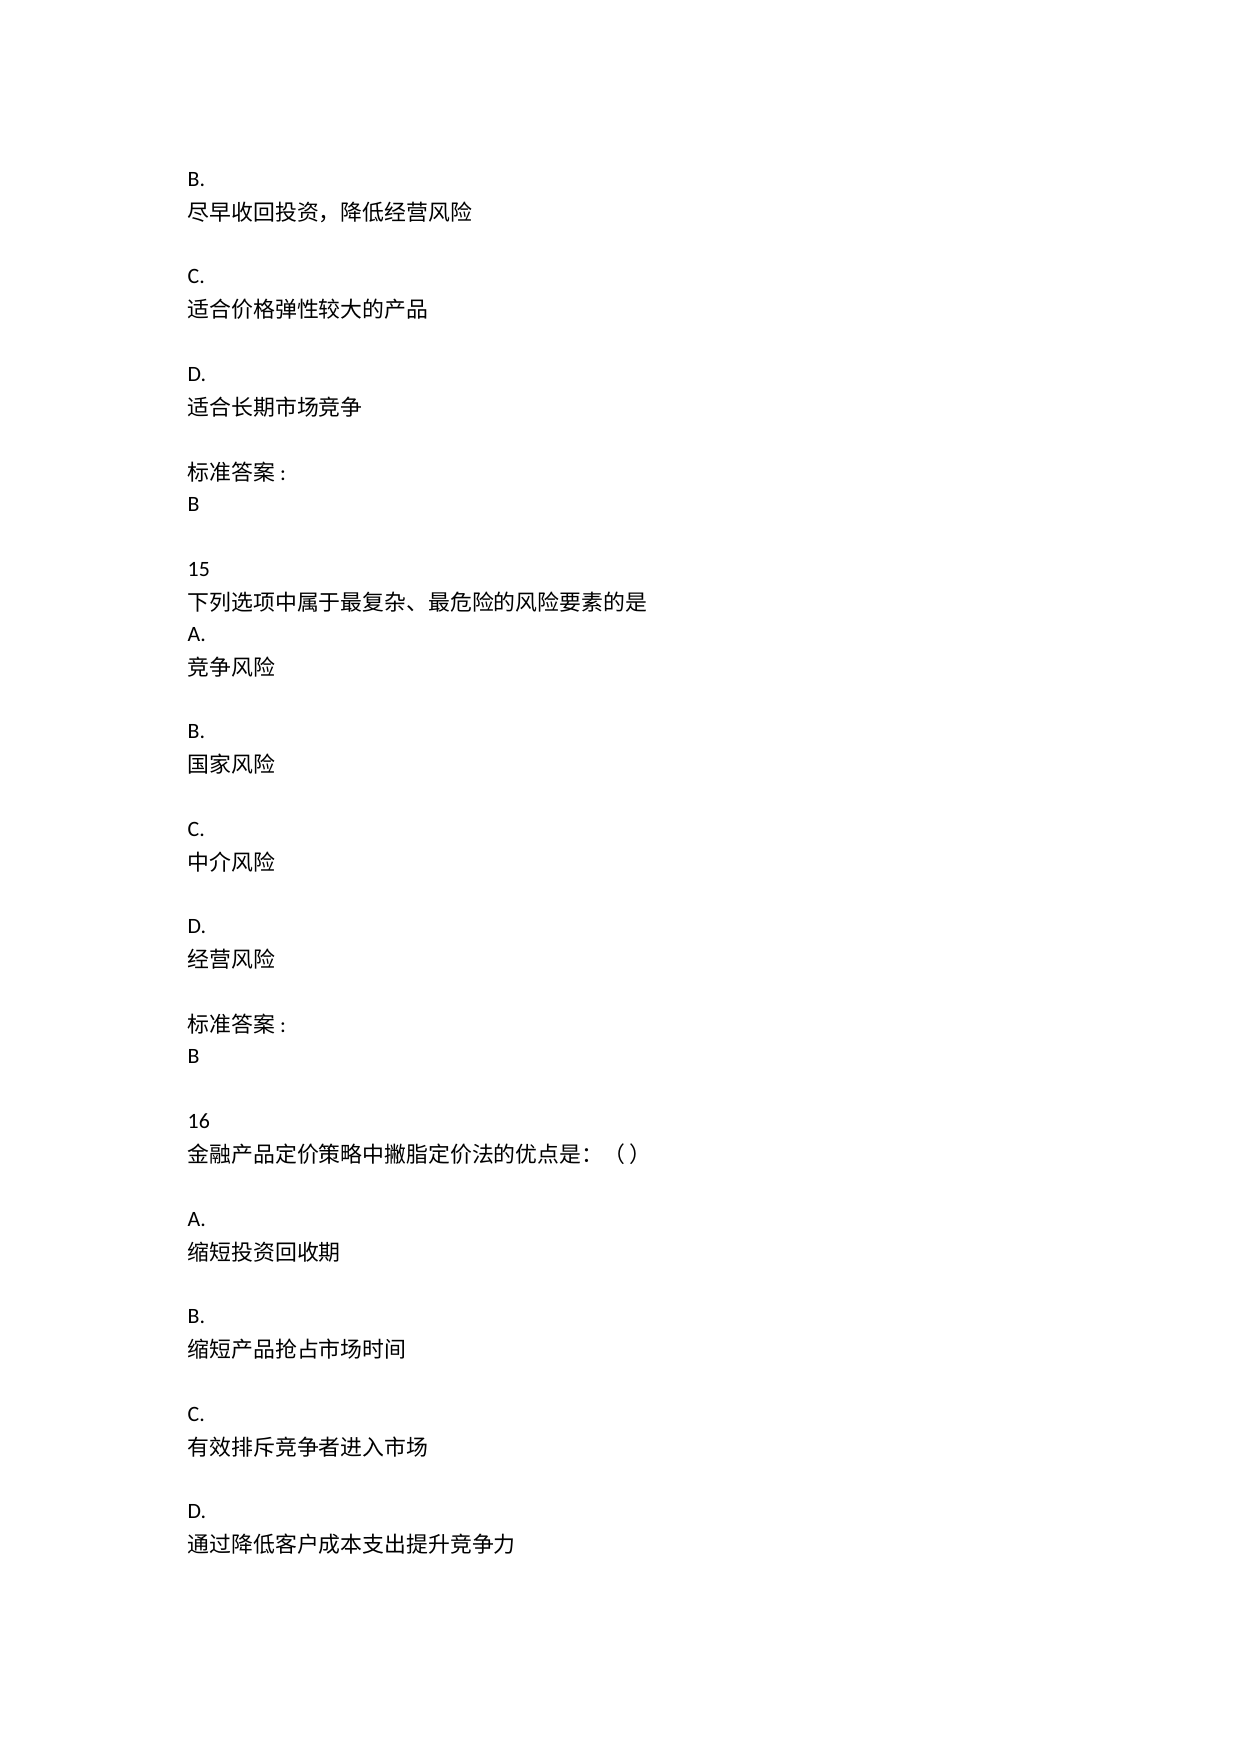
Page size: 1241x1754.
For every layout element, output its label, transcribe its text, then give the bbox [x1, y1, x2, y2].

text 金融产品定价策略中撇脂定价法的优点是：（ ） [187, 1137, 1053, 1169]
text 中介风险 [187, 844, 1053, 877]
text 16 [187, 1104, 1053, 1137]
text 缩短投资回收期 [187, 1234, 1053, 1267]
text 适合长期市场竞争 [187, 389, 1053, 422]
text 竞争风险 [187, 649, 1053, 682]
text C. [187, 812, 1053, 844]
text B. [187, 1299, 1053, 1332]
text 国家风险 [187, 747, 1053, 779]
text B. [187, 162, 1053, 194]
text A. [187, 1202, 1053, 1234]
text D. [187, 357, 1053, 389]
text B [187, 487, 1053, 519]
text C. [187, 259, 1053, 292]
text 标准答案 : [187, 454, 1053, 487]
text 有效排斥竞争者进入市场 [187, 1429, 1053, 1462]
text 尽早收回投资，降低经营风险 [187, 194, 1053, 227]
text D. [187, 909, 1053, 942]
text C. [187, 1397, 1053, 1429]
text 缩短产品抢占市场时间 [187, 1332, 1053, 1364]
text 标准答案 : [187, 1007, 1053, 1039]
text A. [187, 617, 1053, 649]
text B. [187, 714, 1053, 747]
text 15 [187, 552, 1053, 584]
text 下列选项中属于最复杂、最危险的风险要素的是 [187, 584, 1053, 617]
text D. [187, 1494, 1053, 1527]
text 通过降低客户成本支出提升竞争力 [187, 1527, 1053, 1559]
text 适合价格弹性较大的产品 [187, 292, 1053, 324]
text B [187, 1039, 1053, 1072]
text 经营风险 [187, 942, 1053, 974]
